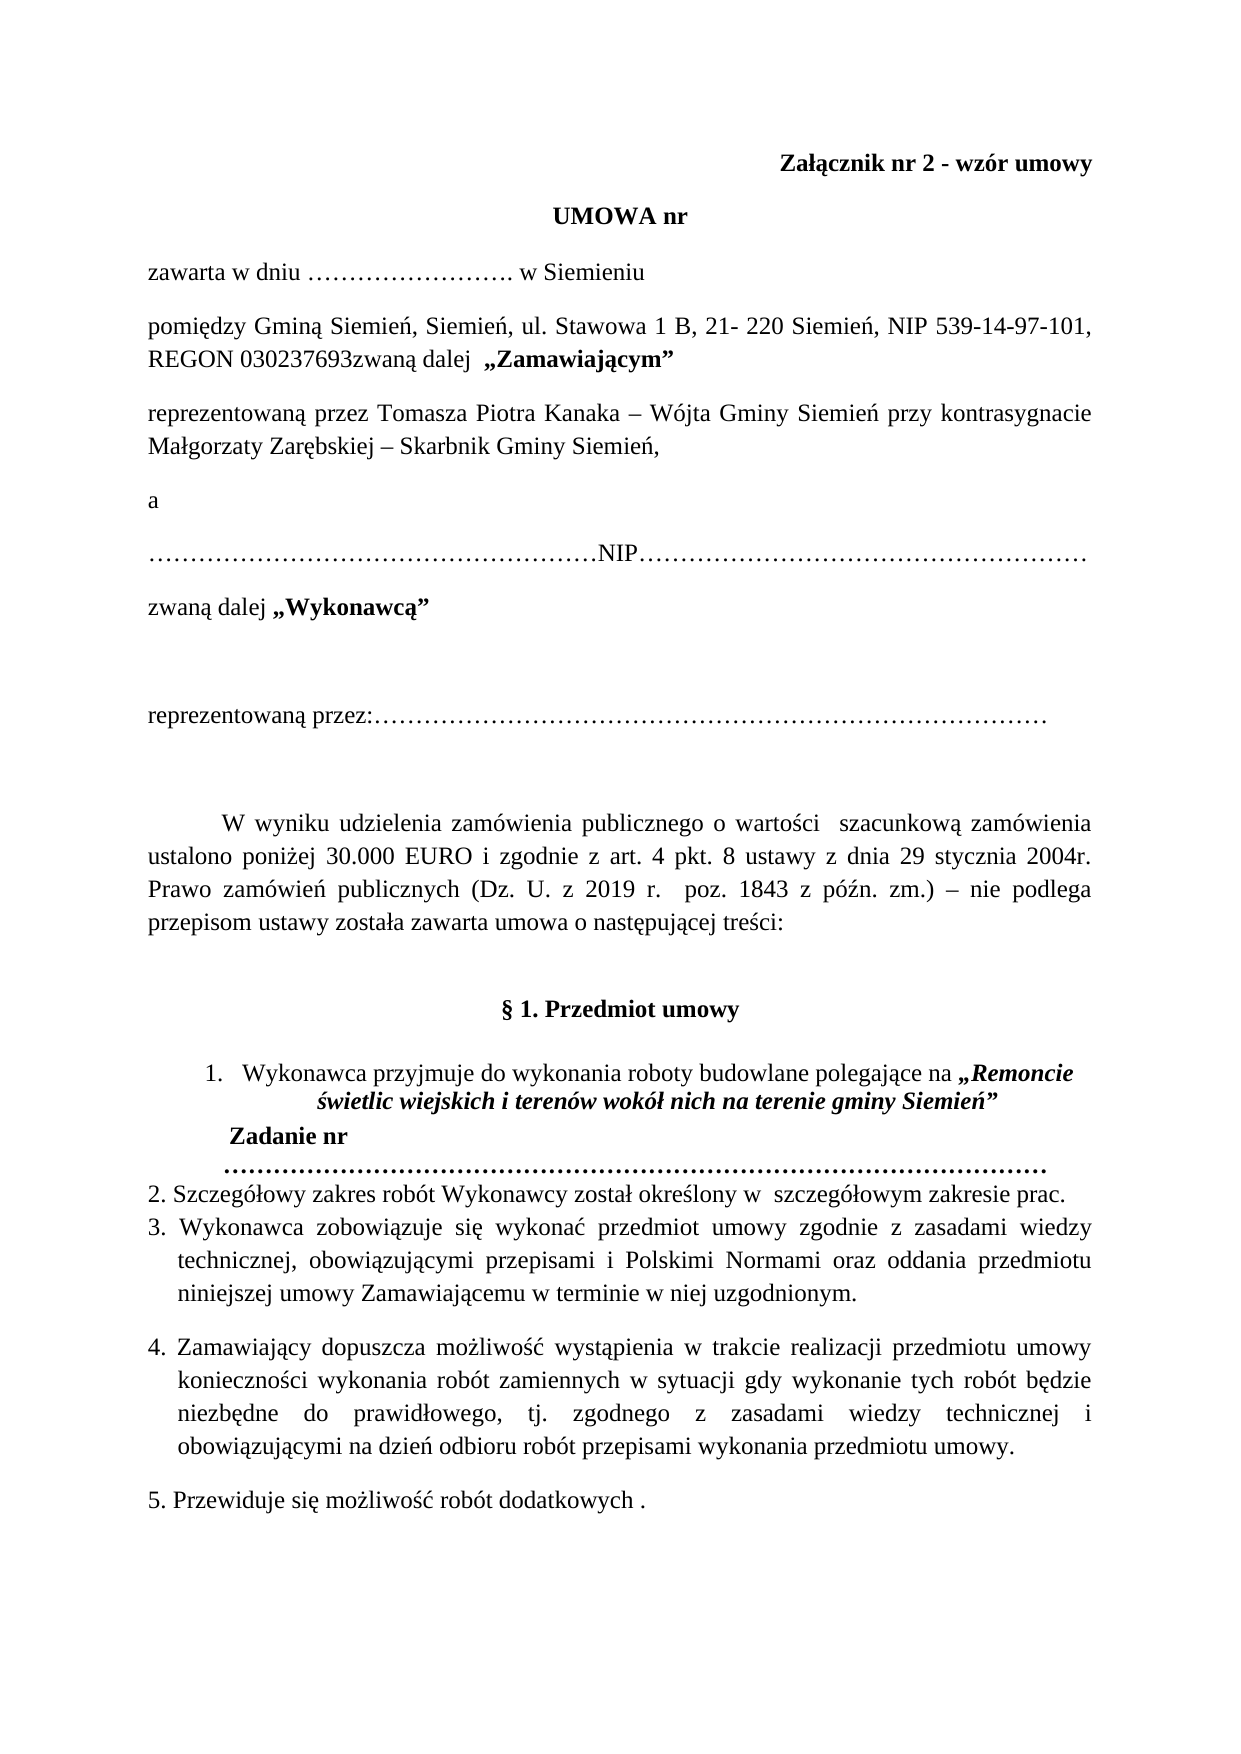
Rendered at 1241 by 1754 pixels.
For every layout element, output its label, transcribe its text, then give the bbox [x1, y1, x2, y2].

text reprezentowaną przez Tomasza Piotra Kanaka – Wójta Gminy Siemień przy kontrasygnacie Małgorzaty Zarębskiej – Skarbnik Gminy Siemień, [148, 398, 1093, 459]
text § 1. Przedmiot umowy [148, 994, 1093, 1022]
text ………………………………………………NIP……………………………………………… [148, 538, 1093, 567]
text zwaną dalej „Wykonawcą” [148, 592, 1093, 621]
text pomiędzy Gminą Siemień, Siemień, ul. Stawowa 1 B, 21- 220 Siemień, NIP 539-14-97-101, REGON 030237693zwaną dalej „Zamawiającym” [148, 311, 1093, 373]
list Wykonawca przyjmuje do wykonania roboty budowlane polegające na „Remoncie świetlic wiejskich i terenów wokół nich na terenie gminy Siemień” [185, 1058, 1093, 1115]
text 4. Zamawiający dopuszcza możliwość wystąpienia w trakcie realizacji przedmiotu umowy konieczności wykonania robót zamiennych w sytuacji gdy wykonanie tych robót będzie niezbędne do prawidłowego, tj. zgodnego z zasadami wiedzy technicznej i obowiązującymi na dzień odbioru robót przepisami wykonania przedmiotu umowy. [148, 1332, 1093, 1460]
text 5. Przewiduje się możliwość robót dodatkowych . [148, 1485, 1093, 1513]
text Załącznik nr 2 - wzór umowy [148, 148, 1092, 176]
text W wyniku udzielenia zamówienia publicznego o wartości szacunkową zamówienia ustalono poniżej 30.000 EURO i zgodnie z art. 4 pkt. 8 ustawy z dnia 29 stycznia 2004r. Prawo zamówień publicznych (Dz. U. z 2019 r. poz. 1843 z późn. zm.) – nie podlega przepisom ustawy została zawarta umowa o następującej treści: [148, 808, 1093, 936]
text a [148, 485, 1093, 513]
list Zadanie nr ……………………………………………………………………………………… [223, 1121, 1093, 1179]
text 3. Wykonawca zobowiązuje się wykonać przedmiot umowy zgodnie z zasadami wiedzy technicznej, obowiązującymi przepisami i Polskimi Normami oraz oddania przedmiotu niniejszej umowy Zamawiającemu w terminie w niej uzgodnionym. [148, 1212, 1093, 1307]
text reprezentowaną przez:……………………………………………………………………… [148, 700, 1093, 729]
text UMOWA nr [148, 201, 1093, 230]
text zawarta w dniu ……………………. w Siemieniu [148, 257, 1093, 286]
text 2. Szczegółowy zakres robót Wykonawcy został określony w szczegółowym zakresie prac. [148, 1179, 1093, 1208]
